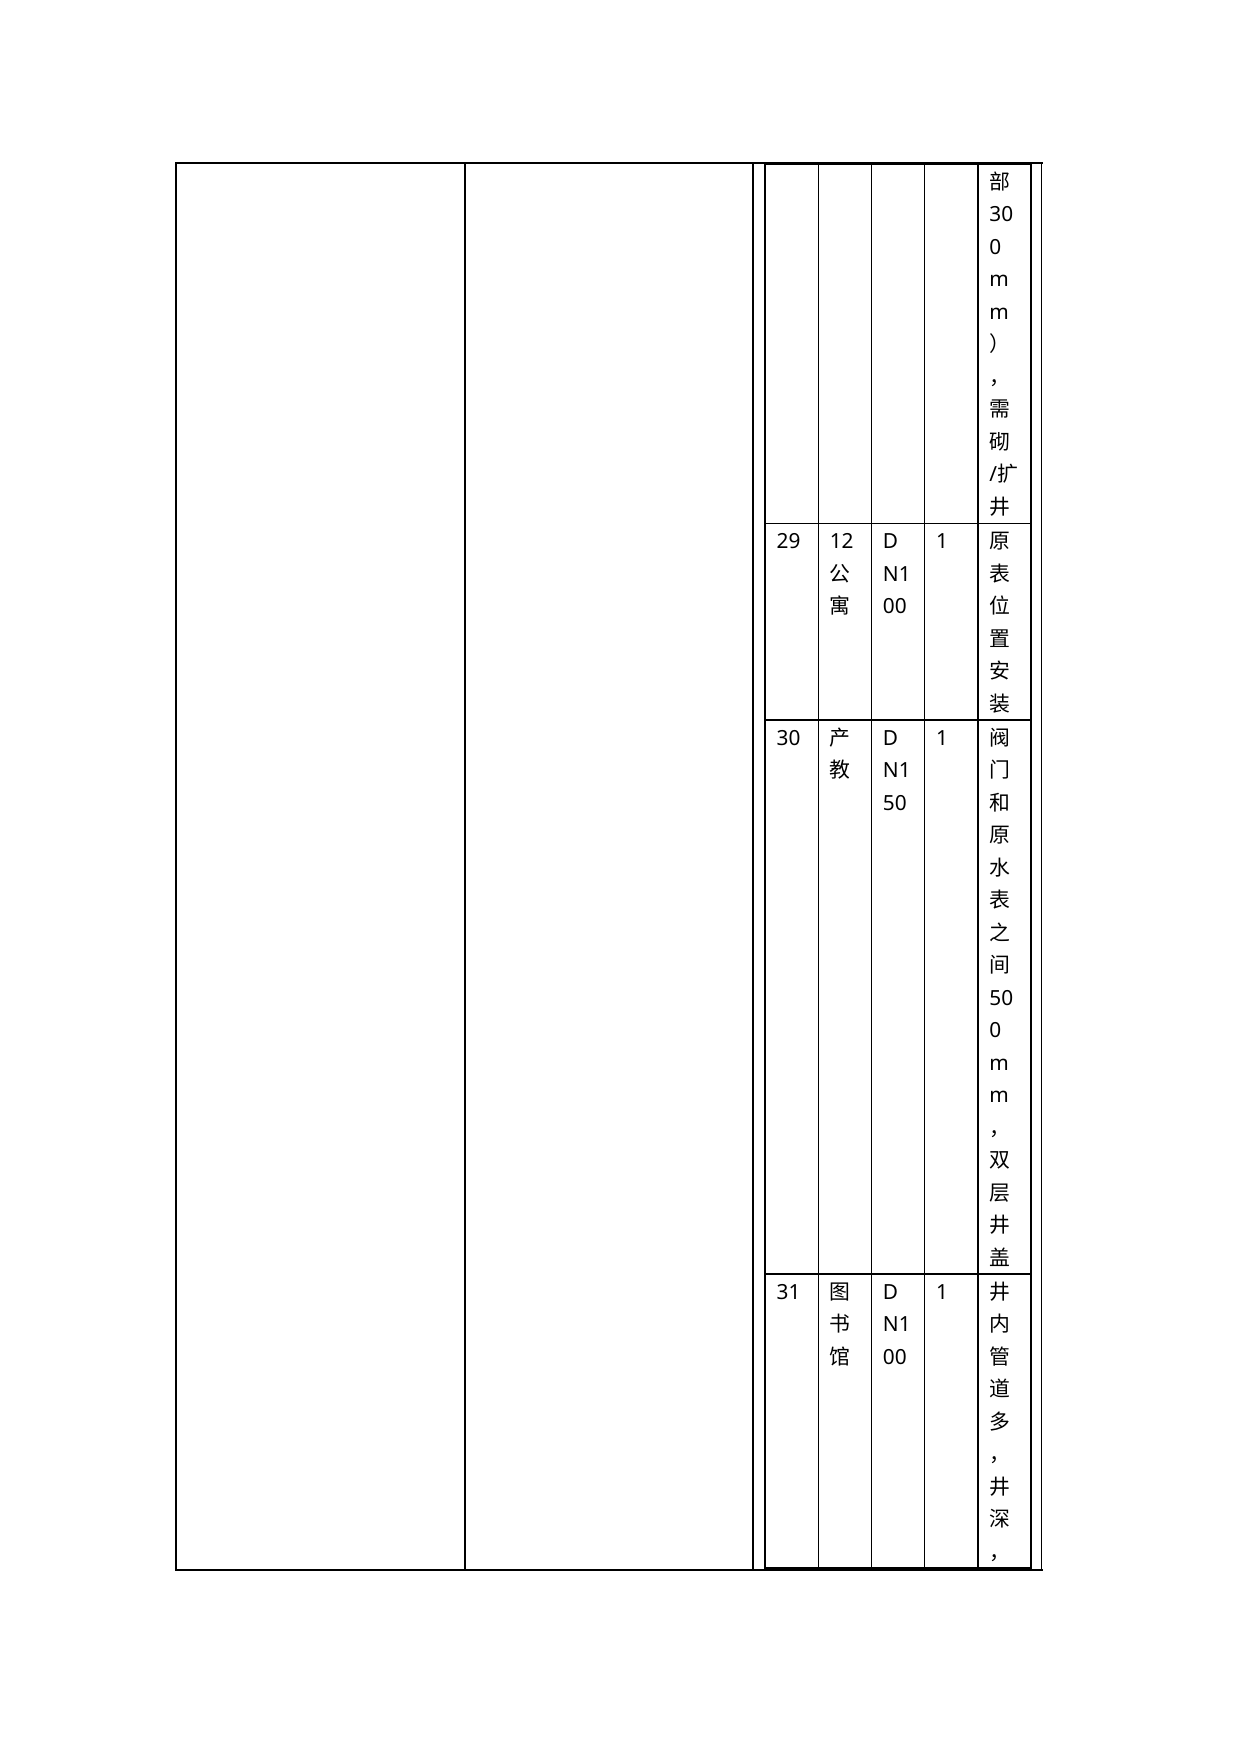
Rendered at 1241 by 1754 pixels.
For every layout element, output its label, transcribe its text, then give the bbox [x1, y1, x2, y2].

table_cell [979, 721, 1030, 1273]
table_cell 1 [177, 164, 464, 1569]
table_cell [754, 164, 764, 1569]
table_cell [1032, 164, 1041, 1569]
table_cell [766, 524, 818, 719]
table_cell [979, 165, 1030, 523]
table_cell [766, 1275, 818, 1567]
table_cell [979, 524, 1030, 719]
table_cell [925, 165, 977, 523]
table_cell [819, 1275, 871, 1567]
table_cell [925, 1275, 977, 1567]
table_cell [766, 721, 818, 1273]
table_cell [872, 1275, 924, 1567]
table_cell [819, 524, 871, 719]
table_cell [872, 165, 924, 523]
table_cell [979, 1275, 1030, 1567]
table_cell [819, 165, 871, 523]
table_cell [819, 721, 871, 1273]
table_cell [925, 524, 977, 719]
table_cell [466, 164, 752, 1569]
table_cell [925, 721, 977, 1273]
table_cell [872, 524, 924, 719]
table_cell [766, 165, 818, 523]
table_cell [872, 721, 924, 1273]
